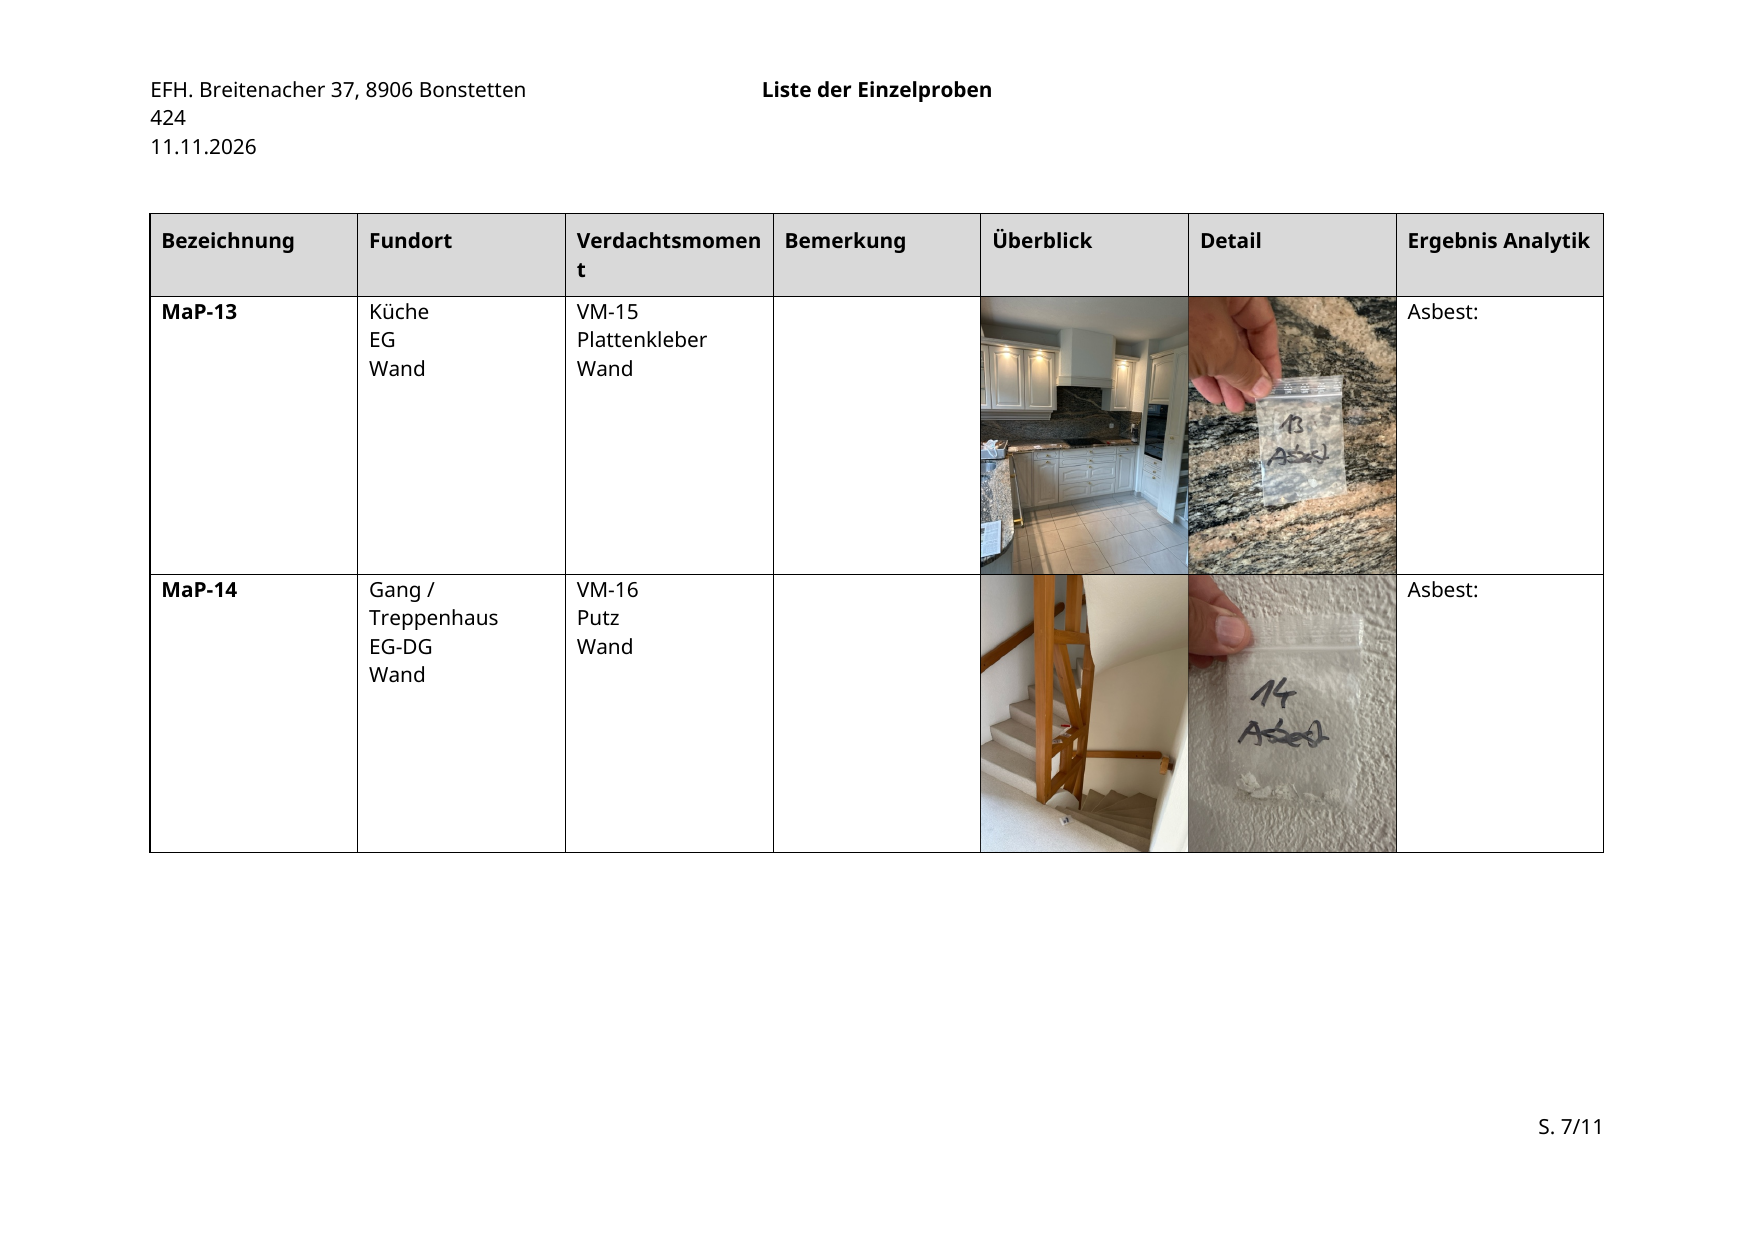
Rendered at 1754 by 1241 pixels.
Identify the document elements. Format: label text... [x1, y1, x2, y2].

table_cell Asbest: [1397, 575, 1603, 852]
picture [980, 297, 1397, 574]
table_cell Gang / Treppenhaus EG-DG Wand [358, 575, 565, 852]
table_header Ergebnis Analytik [1397, 214, 1603, 296]
table_cell VM-16 Putz Wand [566, 575, 773, 852]
table_cell MaP-13 [151, 297, 357, 574]
table_cell [774, 575, 980, 852]
table_cell Asbest: [1397, 297, 1603, 574]
table_cell VM-15 Plattenkleber Wand [566, 297, 773, 574]
table_header Bemerkung [774, 214, 980, 296]
table_cell MaP-14 [151, 575, 357, 852]
picture [980, 575, 1397, 852]
table_header Fundort [358, 214, 565, 296]
table_cell Küche EG Wand [358, 297, 565, 574]
table_header Bezeichnung [151, 214, 357, 296]
table_header Überblick [981, 214, 1188, 296]
table_cell [774, 297, 980, 574]
table_header Detail [1189, 214, 1396, 296]
table_header Verdachtsmoment [566, 214, 773, 296]
